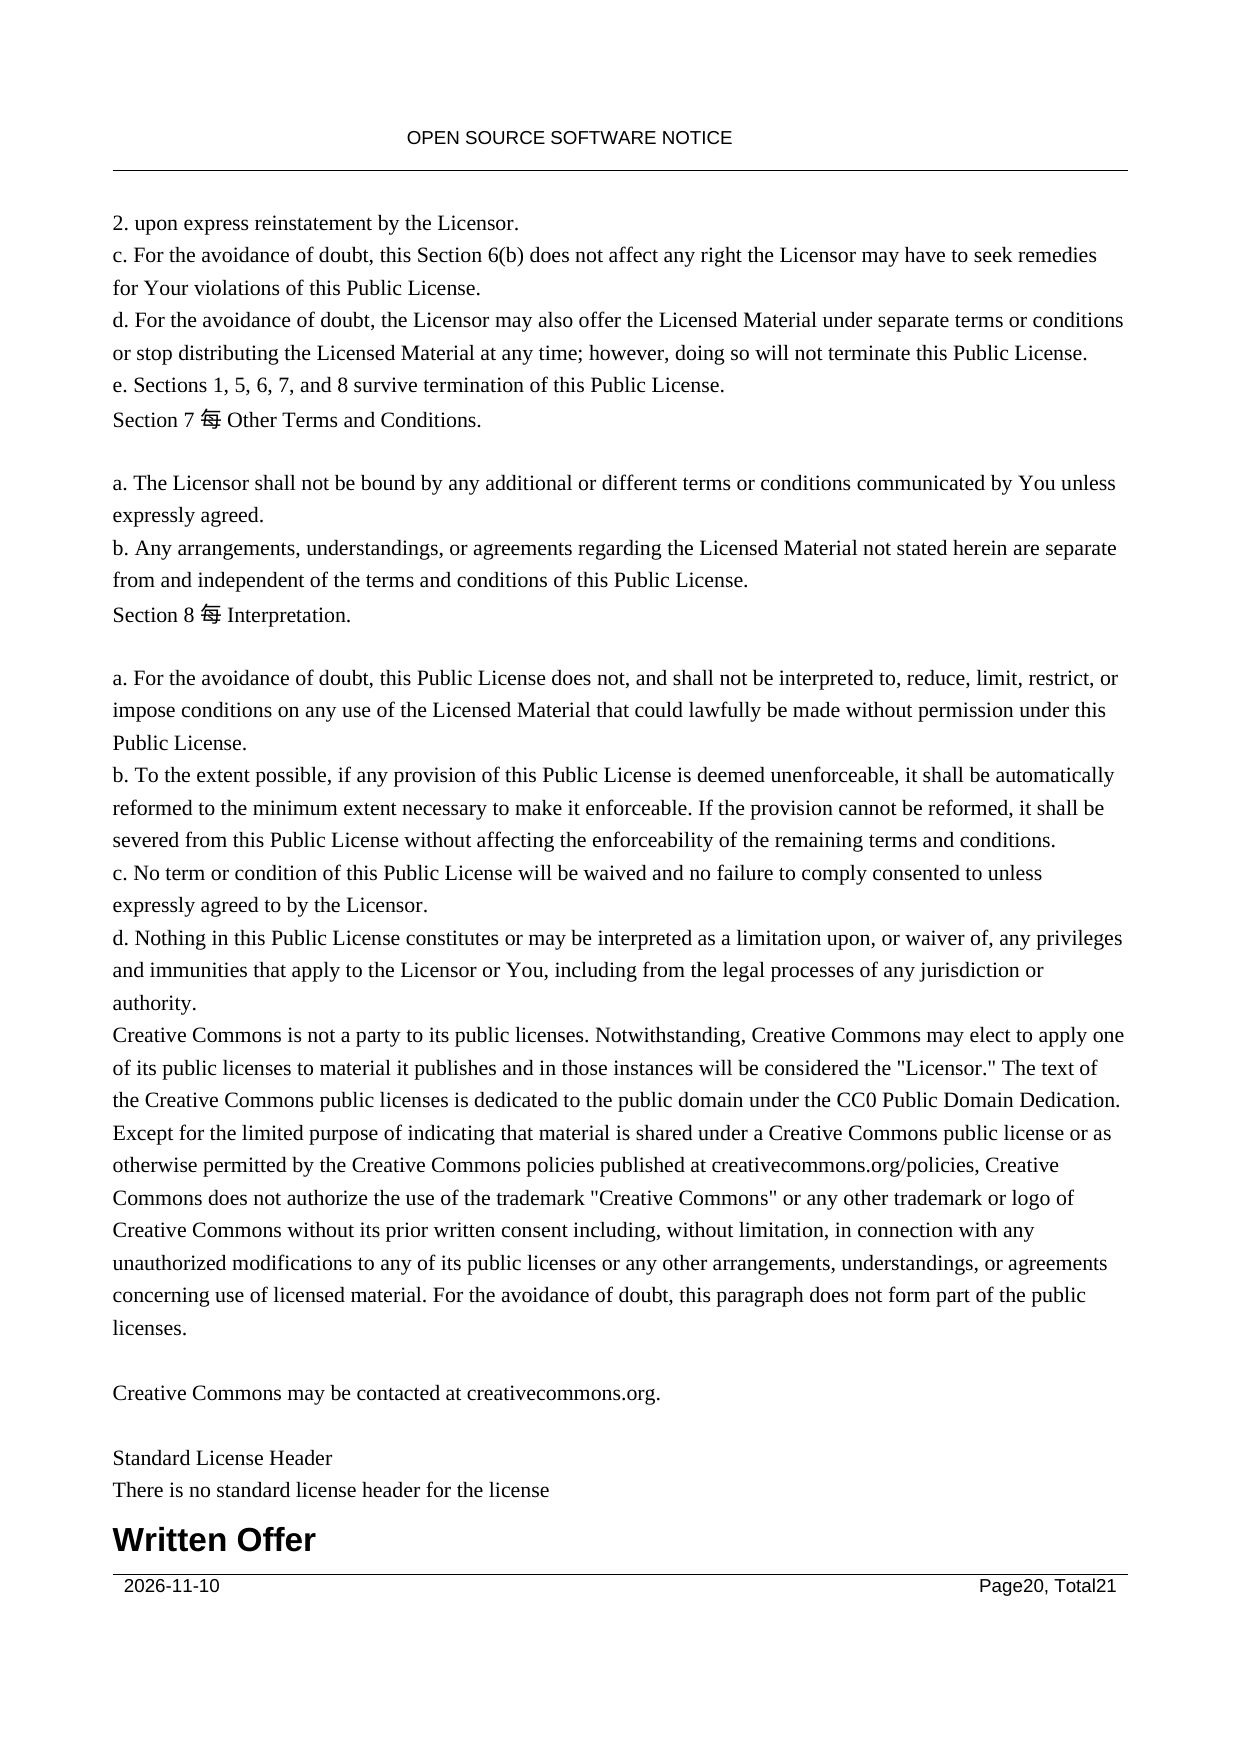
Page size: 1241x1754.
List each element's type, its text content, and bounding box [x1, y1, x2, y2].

text Written Offer [112, 1506, 1128, 1571]
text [112, 206, 1128, 1506]
